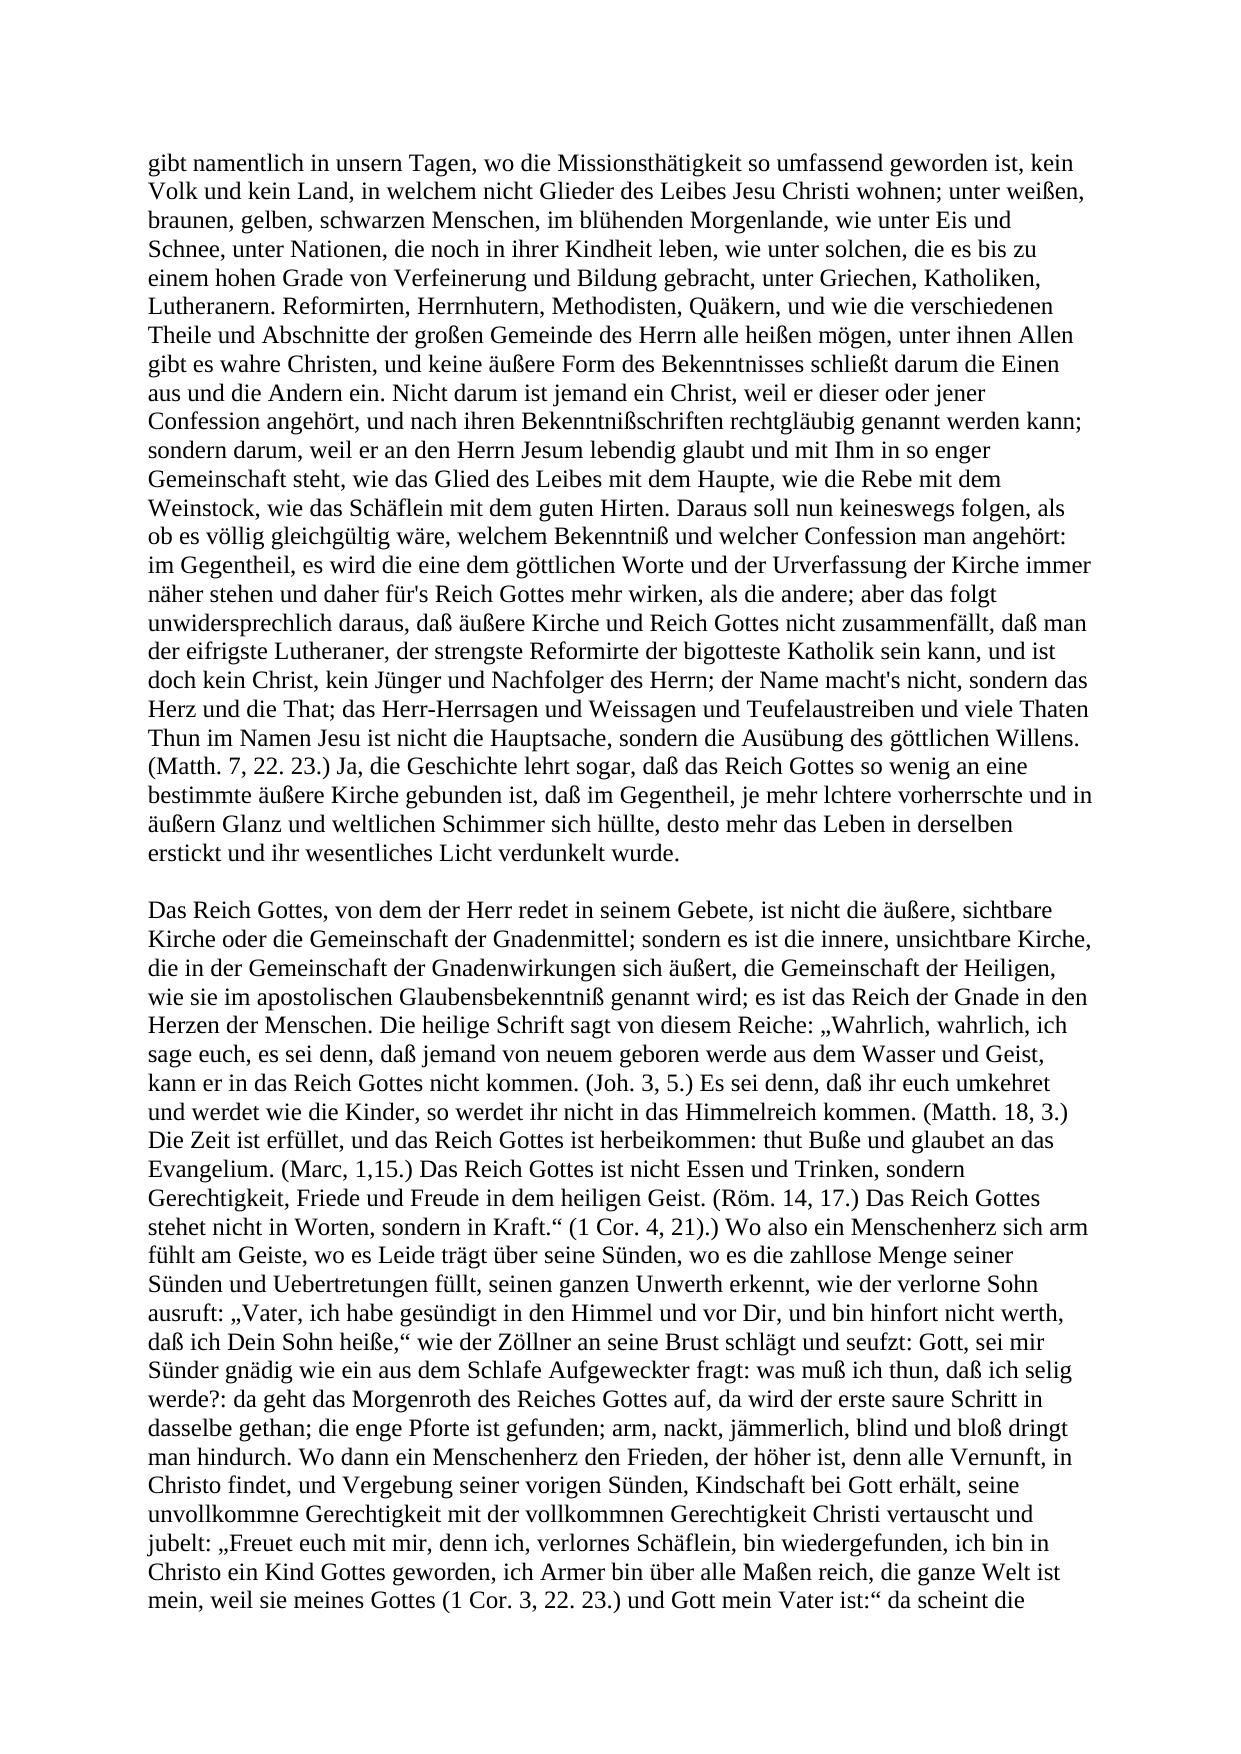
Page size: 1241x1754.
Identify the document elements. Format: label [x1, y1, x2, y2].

text [148, 896, 1093, 1614]
text [148, 148, 1093, 866]
